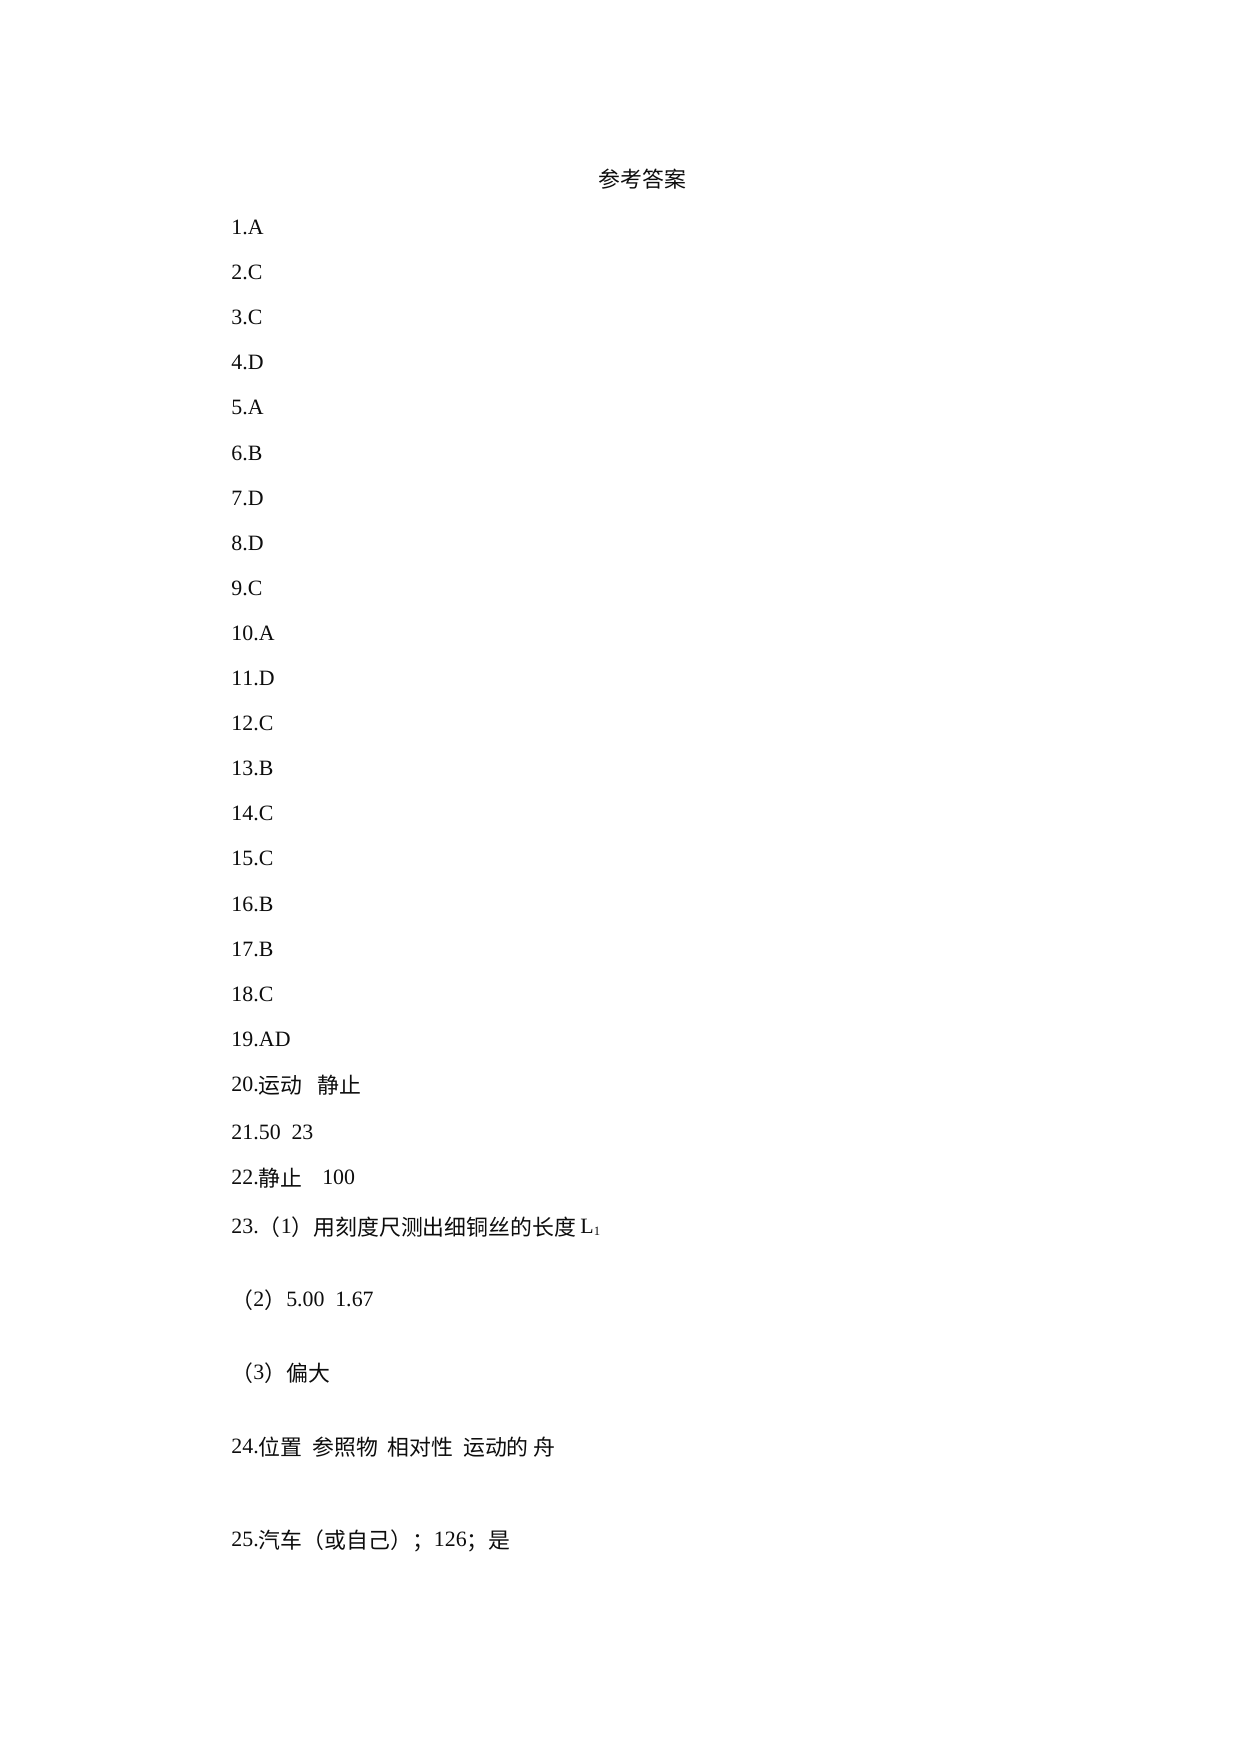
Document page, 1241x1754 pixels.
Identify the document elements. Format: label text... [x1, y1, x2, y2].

text 1.A [187, 210, 1053, 243]
text （2）5.00 1.67 [187, 1282, 1053, 1315]
text 15.C [187, 842, 1053, 874]
text 4.D [187, 346, 1053, 378]
text 8.D [187, 526, 1053, 558]
text 6.B [187, 436, 1053, 468]
text 5.A [187, 391, 1053, 423]
text 17.B [187, 932, 1053, 964]
text 18.C [187, 977, 1053, 1009]
text 23.（1）用刻度尺测出细铜丝的长度L1 [187, 1209, 1053, 1242]
text 25.汽车（或自己）；126；是 [187, 1522, 1053, 1555]
text 21.50 23 [187, 1116, 1053, 1148]
text 3.C [187, 301, 1053, 333]
text 11.D [187, 661, 1053, 694]
text 13.B [187, 752, 1053, 784]
text 19.AD [187, 1022, 1053, 1055]
text 22.静止 100 [187, 1161, 1053, 1193]
text 2.C [187, 255, 1053, 288]
text 7.D [187, 481, 1053, 513]
text 9.C [187, 571, 1053, 604]
text 12.C [187, 706, 1053, 739]
text 参考答案 [187, 162, 1053, 194]
text 20.运动 静止 [187, 1067, 1053, 1100]
text 10.A [187, 616, 1053, 649]
text 16.B [187, 887, 1053, 919]
text 24.位置 参照物 相对性 运动的 舟 [187, 1429, 1053, 1462]
text （3）偏大 [187, 1356, 1053, 1388]
text 14.C [187, 797, 1053, 829]
